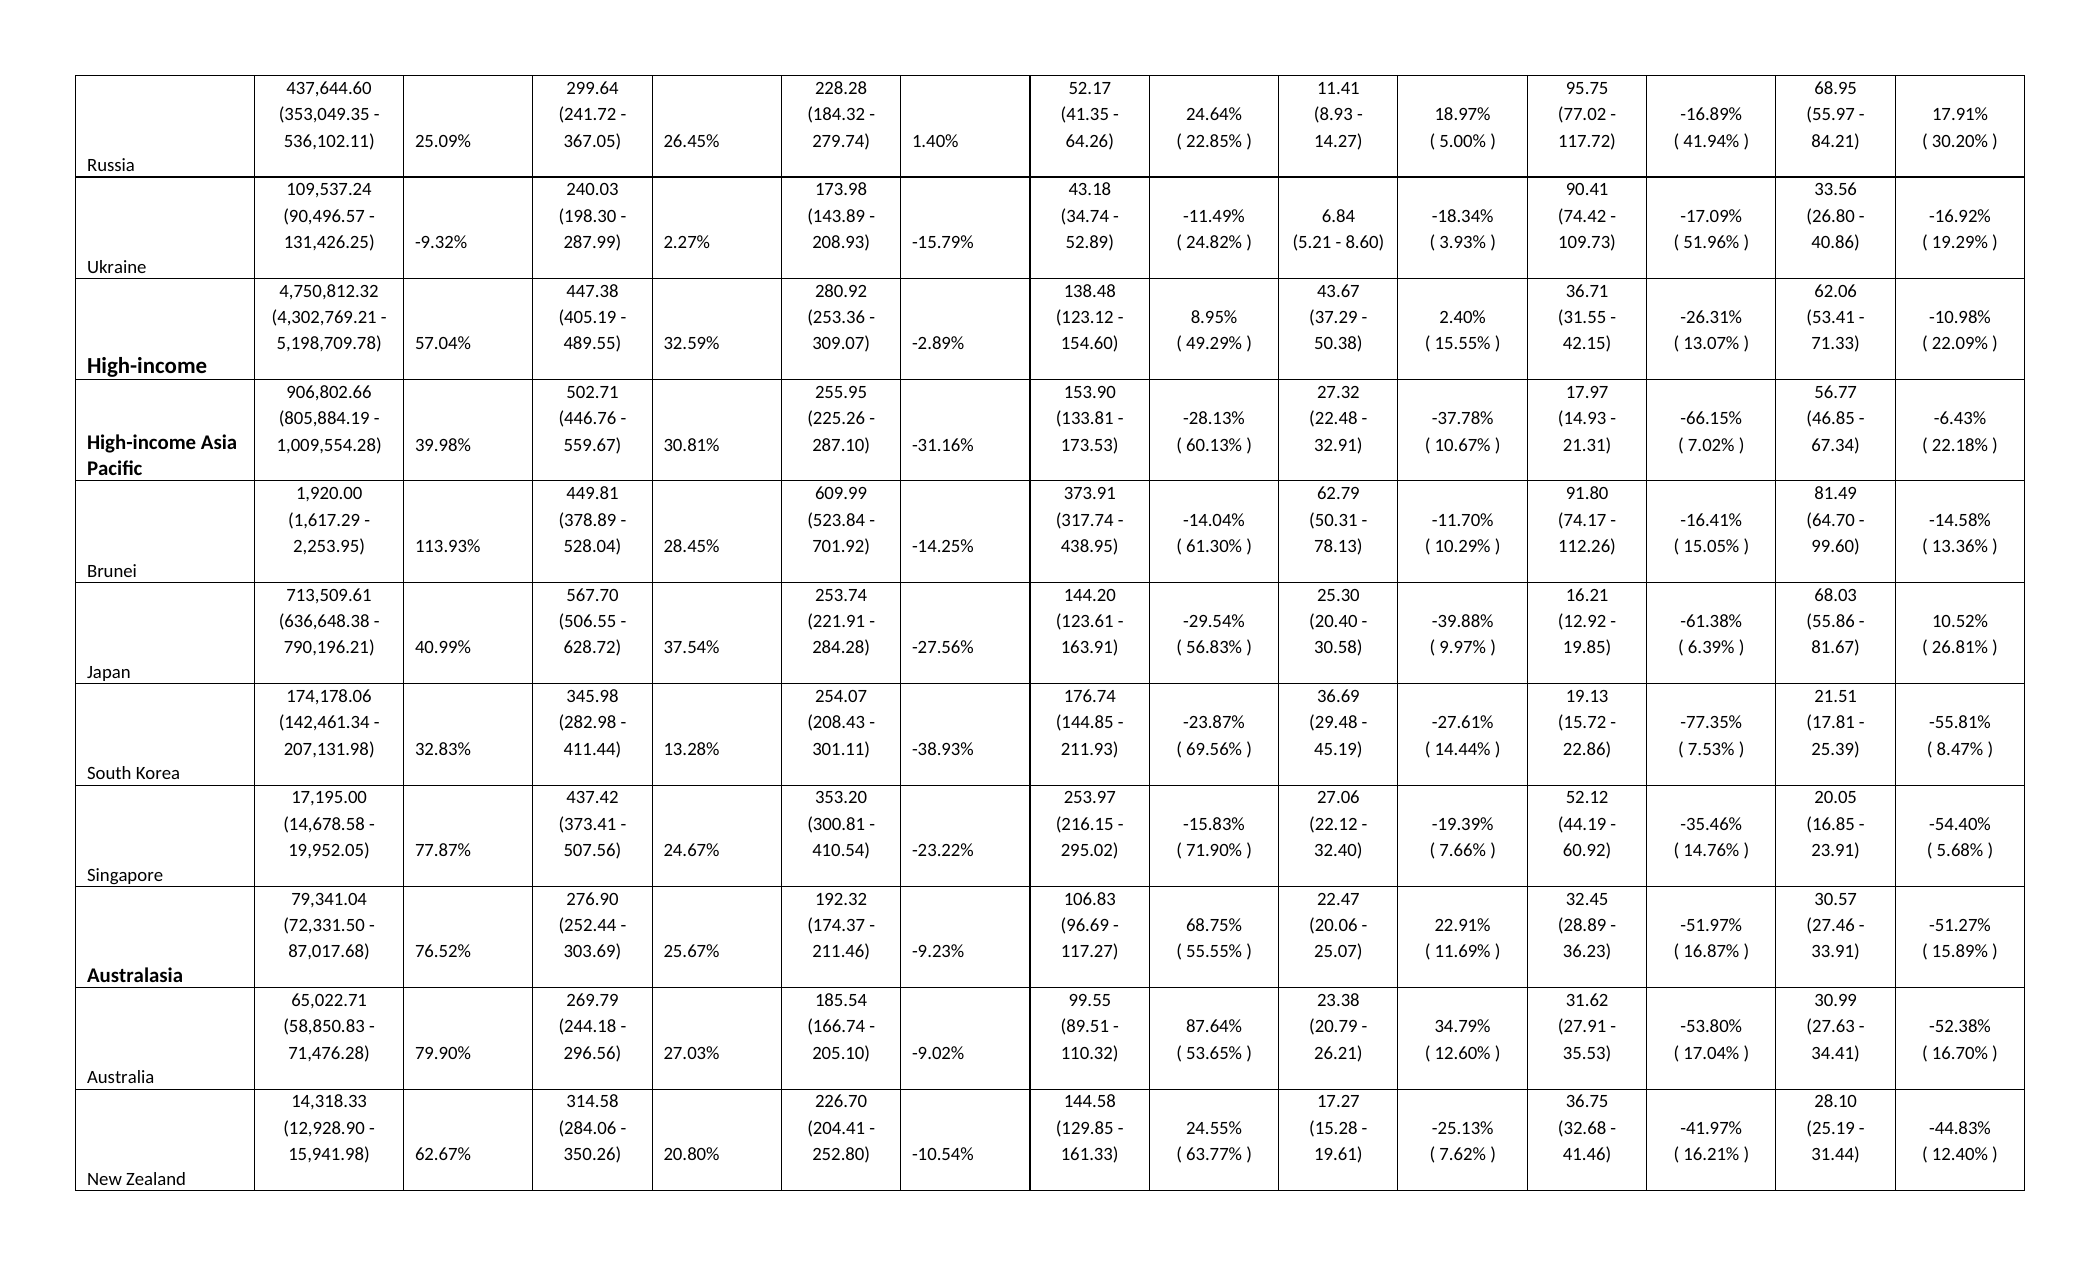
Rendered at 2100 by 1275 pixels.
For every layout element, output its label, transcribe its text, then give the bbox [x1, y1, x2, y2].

table_cell 17,195.00 (14,678.58 - 19,952.05) [255, 786, 403, 886]
table_cell -16.92% ( 19.29% ) [1896, 178, 2024, 278]
table_cell 33.56 (26.80 - 40.86) [1776, 178, 1895, 278]
table_cell -28.13% ( 60.13% ) [1150, 380, 1278, 480]
table_cell 24.67% [653, 786, 781, 886]
table_cell 24.55% ( 63.77% ) [1150, 1090, 1278, 1190]
table_cell South Korea [76, 684, 254, 784]
table_cell 20.80% [653, 1090, 781, 1190]
table_cell -18.34% ( 3.93% ) [1398, 178, 1527, 278]
table_cell 228.28 (184.32 - 279.74) [782, 76, 900, 176]
table_cell 36.75 (32.68 - 41.46) [1528, 1090, 1646, 1190]
table_cell -51.27% ( 15.89% ) [1896, 887, 2024, 987]
table_cell 20.05 (16.85 - 23.91) [1776, 786, 1895, 886]
table_cell 31.62 (27.91 - 35.53) [1528, 988, 1646, 1088]
table_cell 109,537.24 (90,496.57 - 131,426.25) [255, 178, 403, 278]
table_cell 36.69 (29.48 - 45.19) [1279, 684, 1397, 784]
table_cell -53.80% ( 17.04% ) [1647, 988, 1775, 1088]
table_cell -26.31% ( 13.07% ) [1647, 279, 1775, 379]
table_cell -23.87% ( 69.56% ) [1150, 684, 1278, 784]
table_cell -9.23% [901, 887, 1029, 987]
table_cell 299.64 (241.72 - 367.05) [533, 76, 652, 176]
table_cell 185.54 (166.74 - 205.10) [782, 988, 900, 1088]
table_cell Japan [76, 583, 254, 683]
table_cell 23.38 (20.79 - 26.21) [1279, 988, 1397, 1088]
table_cell 68.03 (55.86 - 81.67) [1776, 583, 1895, 683]
table_cell 153.90 (133.81 - 173.53) [1031, 380, 1149, 480]
table_cell 437.42 (373.41 - 507.56) [533, 786, 652, 886]
table_cell 65,022.71 (58,850.83 - 71,476.28) [255, 988, 403, 1088]
table_cell 43.67 (37.29 - 50.38) [1279, 279, 1397, 379]
table_cell 173.98 (143.89 - 208.93) [782, 178, 900, 278]
table_cell 25.30 (20.40 - 30.58) [1279, 583, 1397, 683]
table_cell -9.32% [404, 178, 532, 278]
table_cell 192.32 (174.37 - 211.46) [782, 887, 900, 987]
table_cell -17.09% ( 51.96% ) [1647, 178, 1775, 278]
table_cell -41.97% ( 16.21% ) [1647, 1090, 1775, 1190]
table_cell -27.61% ( 14.44% ) [1398, 684, 1527, 784]
table_cell -10.54% [901, 1090, 1029, 1190]
table_cell 10.52% ( 26.81% ) [1896, 583, 2024, 683]
table_cell 37.54% [653, 583, 781, 683]
table_cell 314.58 (284.06 - 350.26) [533, 1090, 652, 1190]
table_cell Ukraine [76, 178, 254, 278]
table_cell 68.95 (55.97 - 84.21) [1776, 76, 1895, 176]
table_cell 567.70 (506.55 - 628.72) [533, 583, 652, 683]
table_cell 68.75% ( 55.55% ) [1150, 887, 1278, 987]
table_cell 81.49 (64.70 - 99.60) [1776, 481, 1895, 582]
table_cell 22.47 (20.06 - 25.07) [1279, 887, 1397, 987]
table_cell 14,318.33 (12,928.90 - 15,941.98) [255, 1090, 403, 1190]
table_cell High-income [76, 279, 254, 379]
table_cell 226.70 (204.41 - 252.80) [782, 1090, 900, 1190]
table_cell 11.41 (8.93 - 14.27) [1279, 76, 1397, 176]
table_cell 138.48 (123.12 - 154.60) [1031, 279, 1149, 379]
table_cell 22.91% ( 11.69% ) [1398, 887, 1527, 987]
table_cell 240.03 (198.30 - 287.99) [533, 178, 652, 278]
table_cell -11.49% ( 24.82% ) [1150, 178, 1278, 278]
table_cell 353.20 (300.81 - 410.54) [782, 786, 900, 886]
table_cell 77.87% [404, 786, 532, 886]
table_cell -31.16% [901, 380, 1029, 480]
table_cell -6.43% ( 22.18% ) [1896, 380, 2024, 480]
table_cell 87.64% ( 53.65% ) [1150, 988, 1278, 1088]
table_cell New Zealand [76, 1090, 254, 1190]
table_cell 40.99% [404, 583, 532, 683]
table_cell -77.35% ( 7.53% ) [1647, 684, 1775, 784]
table_cell 8.95% ( 49.29% ) [1150, 279, 1278, 379]
table_cell 43.18 (34.74 - 52.89) [1031, 178, 1149, 278]
table_cell 27.03% [653, 988, 781, 1088]
table_cell -27.56% [901, 583, 1029, 683]
table_cell 6.84 (5.21 - 8.60) [1279, 178, 1397, 278]
table_cell -14.25% [901, 481, 1029, 582]
table_cell -16.41% ( 15.05% ) [1647, 481, 1775, 582]
table_cell 62.79 (50.31 - 78.13) [1279, 481, 1397, 582]
table_cell 27.32 (22.48 - 32.91) [1279, 380, 1397, 480]
table_cell 144.20 (123.61 - 163.91) [1031, 583, 1149, 683]
table_cell 17.27 (15.28 - 19.61) [1279, 1090, 1397, 1190]
table_cell 713,509.61 (636,648.38 - 790,196.21) [255, 583, 403, 683]
table_cell 18.97% ( 5.00% ) [1398, 76, 1527, 176]
table_cell 79.90% [404, 988, 532, 1088]
table_cell 25.67% [653, 887, 781, 987]
table_cell 17.97 (14.93 - 21.31) [1528, 380, 1646, 480]
table_cell 4,750,812.32 (4,302,769.21 - 5,198,709.78) [255, 279, 403, 379]
table_cell Brunei [76, 481, 254, 582]
table_cell 32.45 (28.89 - 36.23) [1528, 887, 1646, 987]
table_cell -25.13% ( 7.62% ) [1398, 1090, 1527, 1190]
table_cell 76.52% [404, 887, 532, 987]
table_cell -19.39% ( 7.66% ) [1398, 786, 1527, 886]
table_cell 280.92 (253.36 - 309.07) [782, 279, 900, 379]
table_cell 39.98% [404, 380, 532, 480]
table_cell 113.93% [404, 481, 532, 582]
table_cell 21.51 (17.81 - 25.39) [1776, 684, 1895, 784]
table_cell 437,644.60 (353,049.35 - 536,102.11) [255, 76, 403, 176]
table_cell 19.13 (15.72 - 22.86) [1528, 684, 1646, 784]
table_cell 26.45% [653, 76, 781, 176]
table_cell 13.28% [653, 684, 781, 784]
table_cell 79,341.04 (72,331.50 - 87,017.68) [255, 887, 403, 987]
table_cell -66.15% ( 7.02% ) [1647, 380, 1775, 480]
table_cell 447.38 (405.19 - 489.55) [533, 279, 652, 379]
table_cell -55.81% ( 8.47% ) [1896, 684, 2024, 784]
table_cell 2.40% ( 15.55% ) [1398, 279, 1527, 379]
table_cell 16.21 (12.92 - 19.85) [1528, 583, 1646, 683]
table_cell -52.38% ( 16.70% ) [1896, 988, 2024, 1088]
table_cell -39.88% ( 9.97% ) [1398, 583, 1527, 683]
table_cell 32.83% [404, 684, 532, 784]
table_cell 254.07 (208.43 - 301.11) [782, 684, 900, 784]
table_cell 2.27% [653, 178, 781, 278]
table_cell 30.57 (27.46 - 33.91) [1776, 887, 1895, 987]
table_cell -9.02% [901, 988, 1029, 1088]
table_cell Australasia [76, 887, 254, 987]
table_cell 34.79% ( 12.60% ) [1398, 988, 1527, 1088]
table_cell 27.06 (22.12 - 32.40) [1279, 786, 1397, 886]
table_cell 174,178.06 (142,461.34 - 207,131.98) [255, 684, 403, 784]
table_cell 1,920.00 (1,617.29 - 2,253.95) [255, 481, 403, 582]
table_cell 56.77 (46.85 - 67.34) [1776, 380, 1895, 480]
table_cell 144.58 (129.85 - 161.33) [1031, 1090, 1149, 1190]
table_cell 28.45% [653, 481, 781, 582]
table_cell 36.71 (31.55 - 42.15) [1528, 279, 1646, 379]
table_cell 269.79 (244.18 - 296.56) [533, 988, 652, 1088]
table_cell -44.83% ( 12.40% ) [1896, 1090, 2024, 1190]
table_cell 30.99 (27.63 - 34.41) [1776, 988, 1895, 1088]
table_cell -14.04% ( 61.30% ) [1150, 481, 1278, 582]
table_cell 95.75 (77.02 - 117.72) [1528, 76, 1646, 176]
table_cell 91.80 (74.17 - 112.26) [1528, 481, 1646, 582]
table_cell Russia [76, 76, 254, 176]
table_cell 176.74 (144.85 - 211.93) [1031, 684, 1149, 784]
table_cell 25.09% [404, 76, 532, 176]
table_cell 99.55 (89.51 - 110.32) [1031, 988, 1149, 1088]
table_cell 253.74 (221.91 - 284.28) [782, 583, 900, 683]
table_cell 502.71 (446.76 - 559.67) [533, 380, 652, 480]
table_cell -23.22% [901, 786, 1029, 886]
table_cell -14.58% ( 13.36% ) [1896, 481, 2024, 582]
table_cell Australia [76, 988, 254, 1088]
table_cell 1.40% [901, 76, 1029, 176]
table_cell 57.04% [404, 279, 532, 379]
table_cell -38.93% [901, 684, 1029, 784]
table_cell Singapore [76, 786, 254, 886]
table_cell -61.38% ( 6.39% ) [1647, 583, 1775, 683]
table_cell 62.06 (53.41 - 71.33) [1776, 279, 1895, 379]
table_cell 906,802.66 (805,884.19 - 1,009,554.28) [255, 380, 403, 480]
table_cell -51.97% ( 16.87% ) [1647, 887, 1775, 987]
table_cell 24.64% ( 22.85% ) [1150, 76, 1278, 176]
table_cell -37.78% ( 10.67% ) [1398, 380, 1527, 480]
table_cell 32.59% [653, 279, 781, 379]
table_cell 255.95 (225.26 - 287.10) [782, 380, 900, 480]
table_cell 62.67% [404, 1090, 532, 1190]
table_cell -29.54% ( 56.83% ) [1150, 583, 1278, 683]
table_cell 28.10 (25.19 - 31.44) [1776, 1090, 1895, 1190]
table_cell -35.46% ( 14.76% ) [1647, 786, 1775, 886]
table_cell -16.89% ( 41.94% ) [1647, 76, 1775, 176]
table_cell 609.99 (523.84 - 701.92) [782, 481, 900, 582]
table_cell 90.41 (74.42 - 109.73) [1528, 178, 1646, 278]
table_cell 345.98 (282.98 - 411.44) [533, 684, 652, 784]
table_cell 30.81% [653, 380, 781, 480]
table_cell 276.90 (252.44 - 303.69) [533, 887, 652, 987]
table_cell 253.97 (216.15 - 295.02) [1031, 786, 1149, 886]
table_cell -11.70% ( 10.29% ) [1398, 481, 1527, 582]
table_cell -10.98% ( 22.09% ) [1896, 279, 2024, 379]
table_cell 373.91 (317.74 - 438.95) [1031, 481, 1149, 582]
table_cell High-income Asia Pacific [76, 380, 254, 480]
table_cell 52.12 (44.19 - 60.92) [1528, 786, 1646, 886]
table_cell -15.79% [901, 178, 1029, 278]
table_cell 17.91% ( 30.20% ) [1896, 76, 2024, 176]
table_cell -54.40% ( 5.68% ) [1896, 786, 2024, 886]
table_cell 52.17 (41.35 - 64.26) [1031, 76, 1149, 176]
table_cell 106.83 (96.69 - 117.27) [1031, 887, 1149, 987]
table_cell -2.89% [901, 279, 1029, 379]
table_cell 449.81 (378.89 - 528.04) [533, 481, 652, 582]
table_cell -15.83% ( 71.90% ) [1150, 786, 1278, 886]
